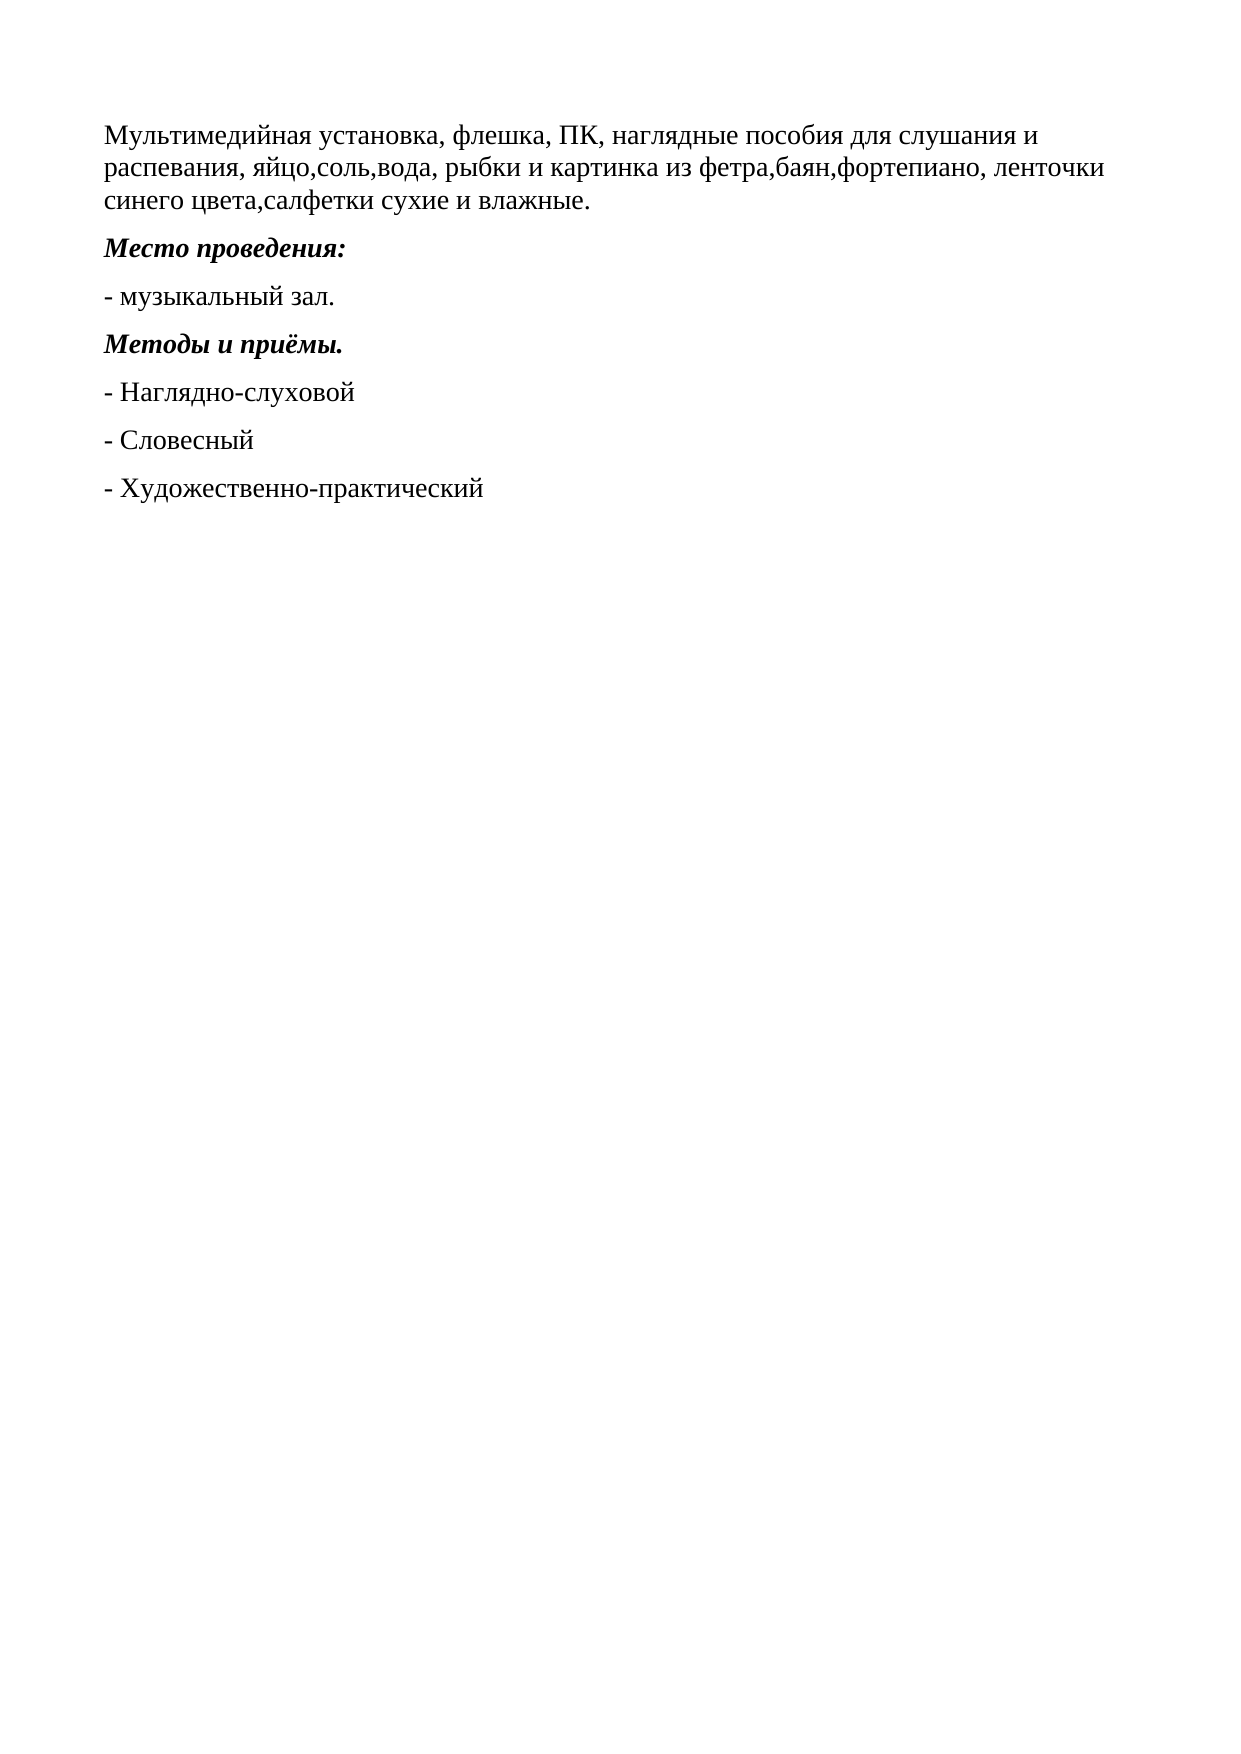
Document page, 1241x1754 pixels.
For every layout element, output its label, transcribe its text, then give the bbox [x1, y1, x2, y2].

text - Наглядно-слуховой [103, 375, 1152, 407]
text - музыкальный зал. [103, 279, 1152, 311]
text - Художественно-практический [103, 471, 1152, 503]
text Место проведения: [103, 231, 1152, 263]
text Мультимедийная установка, флешка, ПК, наглядные пособия для слушания и распевания, яйцо,соль,вода, рыбки и картинка из фетра,баян,фортепиано, ленточки синего цвета,салфетки сухие и влажные. [103, 118, 1152, 215]
text Методы и приёмы. [103, 327, 1152, 359]
text - Словесный [103, 423, 1152, 455]
